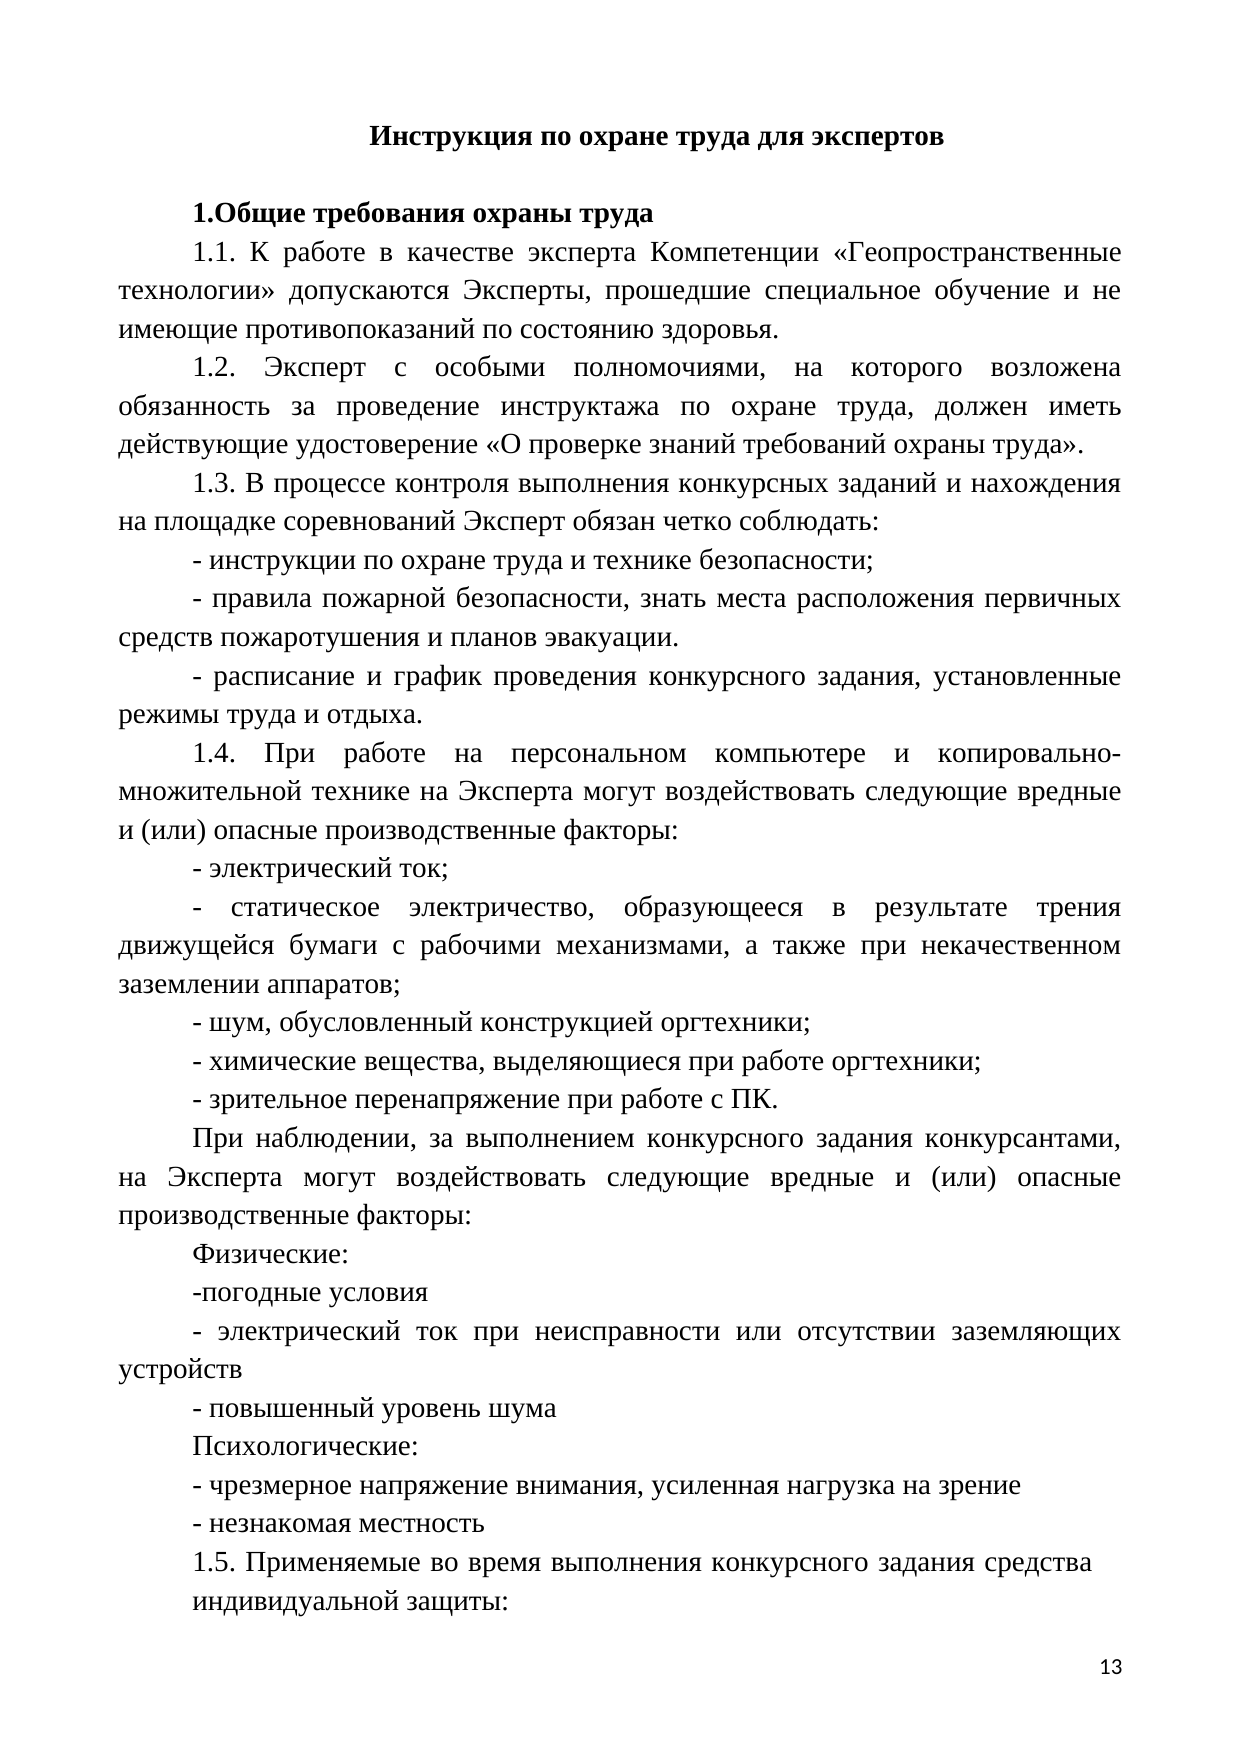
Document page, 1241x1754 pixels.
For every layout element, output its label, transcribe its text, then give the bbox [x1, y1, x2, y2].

text 1.1. К работе в качестве эксперта Компетенции «Геопространственные технологии» допускаются Эксперты, прошедшие специальное обучение и не имеющие противопоказаний по состоянию здоровья. [118, 234, 1122, 344]
text При наблюдении, за выполнением конкурсного задания конкурсантами, на Эксперта могут воздействовать следующие вредные и (или) опасные производственные факторы: [118, 1120, 1122, 1231]
text Физические: [118, 1236, 1122, 1269]
text 1.5. Применяемые во время выполнения конкурсного задания средства индивидуальной защиты: [192, 1544, 1093, 1616]
text 1.3. В процессе контроля выполнения конкурсных заданий и нахождения на площадке соревнований Эксперт обязан четко соблюдать: [118, 465, 1122, 537]
subtitle Инструкция по охране труда для экспертов [118, 118, 1122, 152]
text - статическое электричество, образующееся в результате трения движущейся бумаги с рабочими механизмами, а также при некачественном заземлении аппаратов; [118, 889, 1122, 999]
text - зрительное перенапряжение при работе с ПК. [118, 1082, 1122, 1115]
text - повышенный уровень шума [118, 1390, 1122, 1423]
text 1.4. При работе на персональном компьютере и копировально-множительной технике на Эксперта могут воздействовать следующие вредные и (или) опасные производственные факторы: [118, 735, 1122, 845]
text 1.2. Эксперт с особыми полномочиями, на которого возложена обязанность за проведение инструктажа по охране труда, должен иметь действующие удостоверение «О проверке знаний требований охраны труда». [118, 349, 1122, 460]
text - электрический ток; [118, 850, 1122, 884]
text - электрический ток при неисправности или отсутствии заземляющих устройств [118, 1313, 1122, 1385]
text - незнакомая местность [118, 1506, 1122, 1539]
text - расписание и график проведения конкурсного задания, установленные режимы труда и отдыха. [118, 658, 1122, 730]
text - химические вещества, выделяющиеся при работе оргтехники; [118, 1043, 1122, 1077]
text - инструкции по охране труда и технике безопасности; [118, 542, 1122, 576]
text - правила пожарной безопасности, знать места расположения первичных средств пожаротушения и планов эвакуации. [118, 581, 1122, 653]
text - шум, обусловленный конструкцией оргтехники; [118, 1004, 1122, 1038]
text -погодные условия [118, 1274, 1122, 1308]
subtitle 1.Общие требования охраны труда [118, 195, 1122, 229]
text Психологические: [118, 1428, 1122, 1462]
text - чрезмерное напряжение внимания, усиленная нагрузка на зрение [118, 1467, 1122, 1501]
